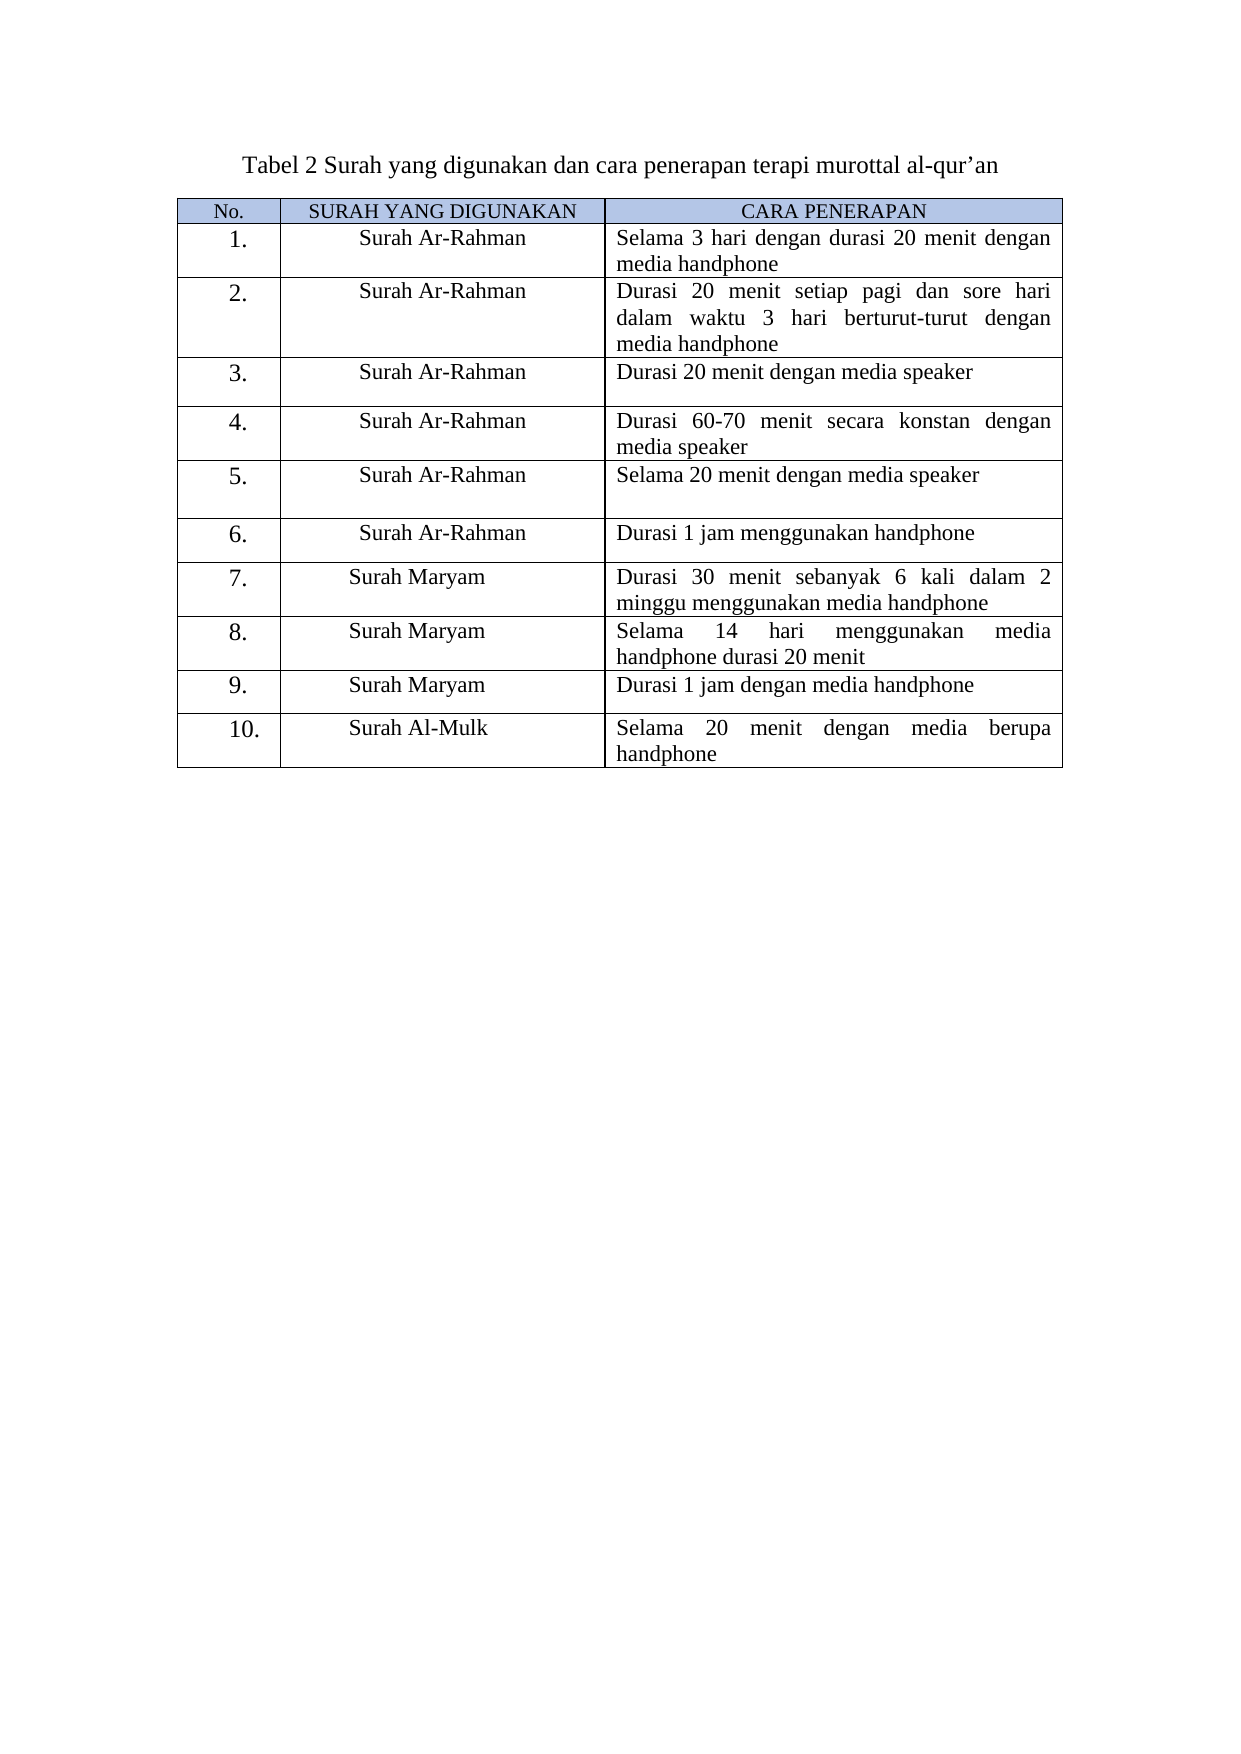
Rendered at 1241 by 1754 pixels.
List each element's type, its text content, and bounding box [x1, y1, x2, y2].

table_cell Durasi 20 menit dengan media speaker [606, 358, 1062, 406]
table_cell Selama 20 menit dengan media berupa handphone [606, 714, 1062, 767]
table_cell Surah Ar-Rahman [281, 278, 604, 357]
table_cell Selama 3 hari dengan durasi 20 menit dengan media handphone [606, 224, 1062, 277]
table_cell Surah Maryam [281, 563, 604, 616]
table_header CARA PENERAPAN [606, 199, 1062, 223]
table_cell Surah Maryam [281, 617, 604, 669]
table_cell [178, 519, 280, 562]
table_cell [178, 224, 280, 277]
table_cell Selama 14 hari menggunakan media handphone durasi 20 menit [606, 617, 1062, 669]
table_cell Durasi 1 jam menggunakan handphone [606, 519, 1062, 562]
table_cell [178, 407, 280, 460]
table_cell Surah Maryam [281, 671, 604, 713]
table_cell Selama 20 menit dengan media speaker [606, 461, 1062, 518]
table_cell [178, 358, 280, 406]
table_cell Durasi 20 menit setiap pagi dan sore hari dalam waktu 3 hari berturut-turut dengan media handphone [606, 278, 1062, 357]
table_header SURAH YANG DIGUNAKAN [281, 199, 604, 223]
table_cell [178, 278, 280, 357]
table_cell [178, 563, 280, 616]
table_cell Surah Ar-Rahman [281, 358, 604, 406]
table_cell Durasi 30 menit sebanyak 6 kali dalam 2 minggu menggunakan media handphone [606, 563, 1062, 616]
table_cell Surah Ar-Rahman [281, 461, 604, 518]
table_cell Surah Ar-Rahman [281, 407, 604, 460]
table_cell Surah Ar-Rahman [281, 224, 604, 277]
table_cell Durasi 60-70 menit secara konstan dengan media speaker [606, 407, 1062, 460]
text Tabel 2 Surah yang digunakan dan cara penerapan terapi murottal al-qur’an [150, 150, 1090, 179]
table_cell [178, 461, 280, 518]
table_cell Durasi 1 jam dengan media handphone [606, 671, 1062, 713]
table_header No. [178, 199, 280, 223]
table_cell [178, 671, 280, 713]
table_cell Surah Al-Mulk [281, 714, 604, 767]
table_cell Surah Ar-Rahman [281, 519, 604, 562]
table_cell [178, 617, 280, 669]
table_cell [178, 714, 280, 767]
